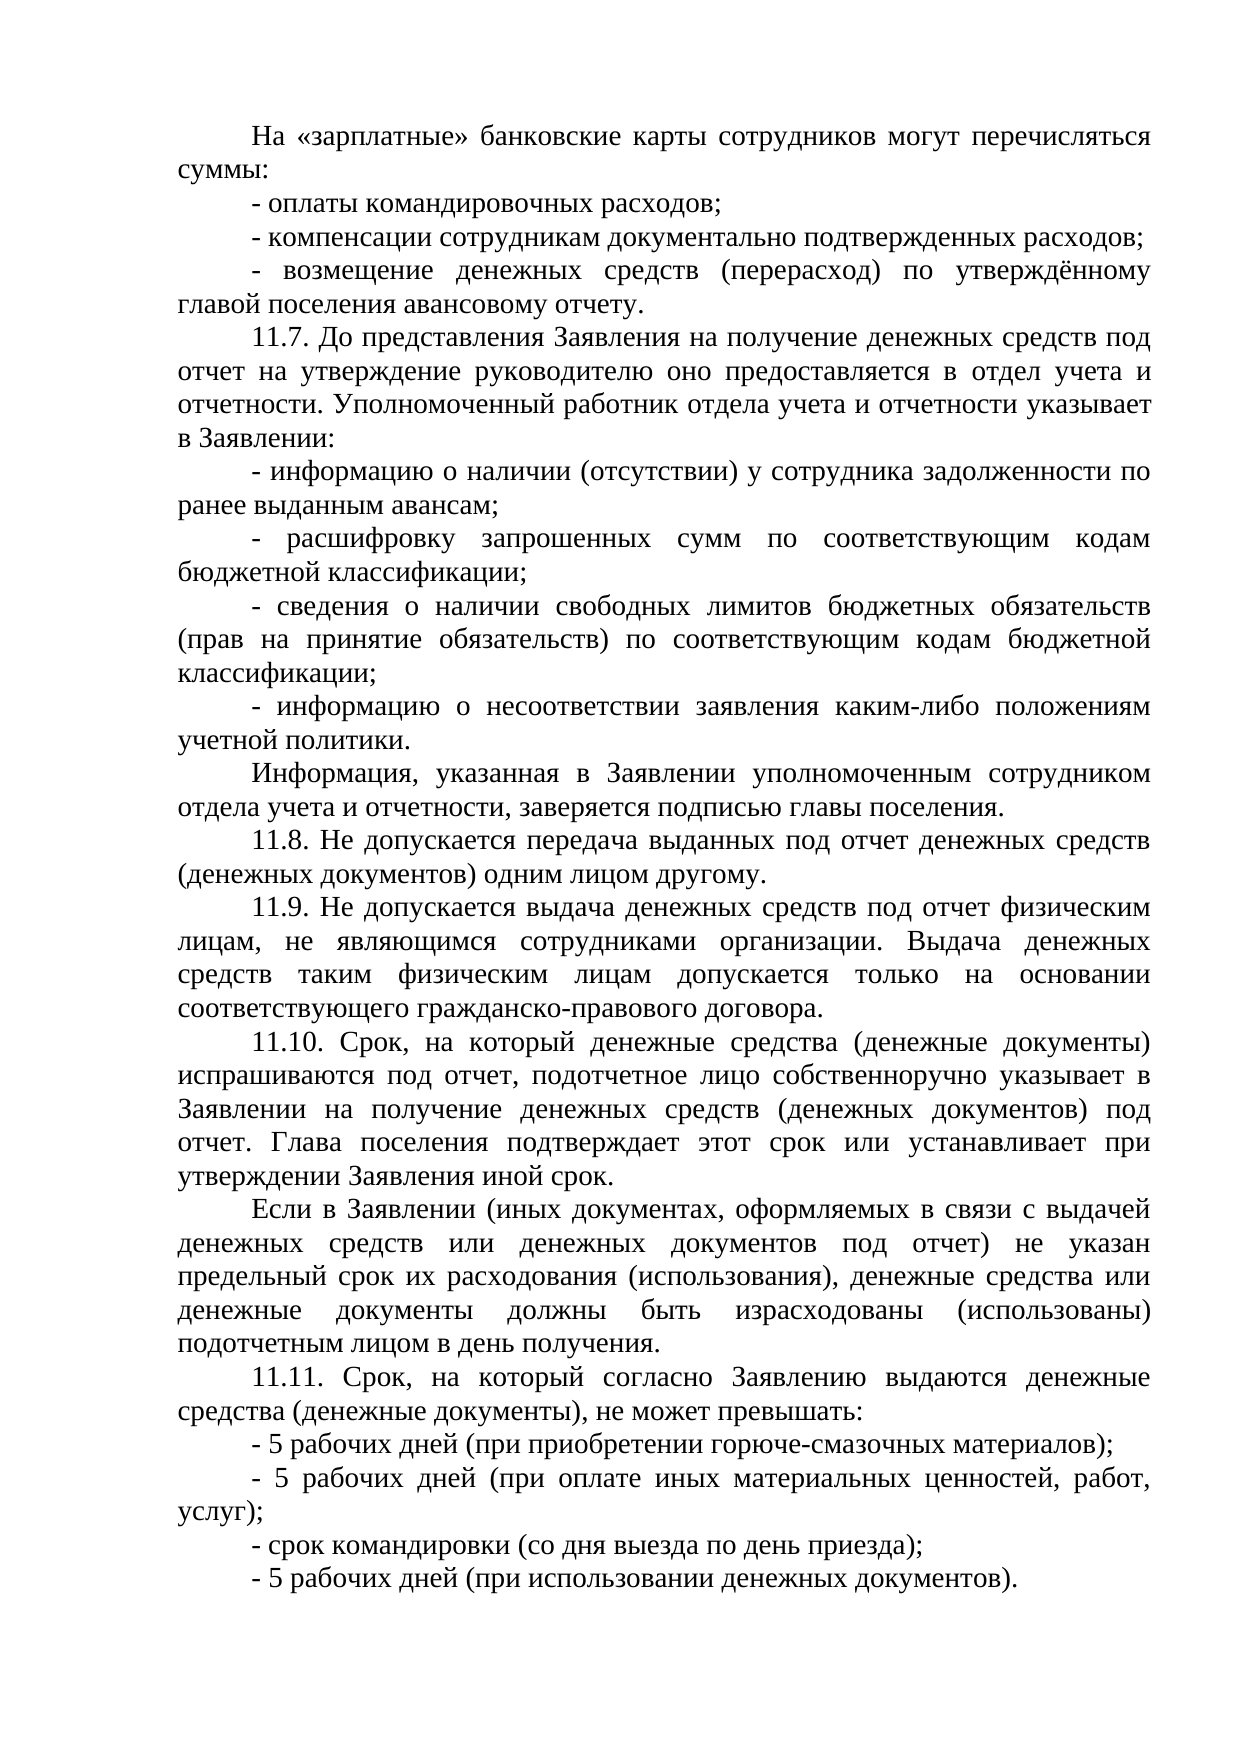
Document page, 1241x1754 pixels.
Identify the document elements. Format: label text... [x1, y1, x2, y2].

text - информацию о несоответствии заявления каким-либо положениям учетной политики. [177, 688, 1152, 755]
text - сведения о наличии свободных лимитов бюджетных обязательств (прав на принятие обязательств) по соответствующим кодам бюджетной классификации; [177, 588, 1152, 688]
text 11.10. Срок, на который денежные средства (денежные документы) испрашиваются под отчет, подотчетное лицо собственноручно указывает в Заявлении на получение денежных средств (денежных документов) под отчет. Глава поселения подтверждает этот срок или устанавливает при утверждении Заявления иной срок. [177, 1024, 1152, 1191]
text - 5 рабочих дней (при приобретении горюче-смазочных материалов); [177, 1426, 1152, 1460]
text - возмещение денежных средств (перерасход) по утверждённому главой поселения авансовому отчету. [177, 252, 1152, 319]
text - 5 рабочих дней (при оплате иных материальных ценностей, работ, услуг); [177, 1460, 1152, 1527]
text 11.9. Не допускается выдача денежных средств под отчет физическим лицам, не являющимся сотрудниками организации. Выдача денежных средств таким физическим лицам допускается только на основании соответствующего гражданско-правового договора. [177, 889, 1152, 1024]
text - срок командировки (со дня выезда по день приезда); [177, 1527, 1152, 1560]
text - расшифровку запрошенных сумм по соответствующим кодам бюджетной классификации; [177, 521, 1152, 588]
text - информацию о наличии (отсутствии) у сотрудника задолженности по ранее выданным авансам; [177, 453, 1152, 521]
text 11.7. До представления Заявления на получение денежных средств под отчет на утверждение руководителю оно предоставляется в отдел учета и отчетности. Уполномоченный работник отдела учета и отчетности указывает в Заявлении: [177, 319, 1152, 453]
text - 5 рабочих дней (при использовании денежных документов). [177, 1560, 1152, 1594]
text 11.11. Срок, на который согласно Заявлению выдаются денежные средства (денежные документы), не может превышать: [177, 1359, 1152, 1426]
text Если в Заявлении (иных документах, оформляемых в связи с выдачей денежных средств или денежных документов под отчет) не указан предельный срок их расходования (использования), денежные средства или денежные документы должны быть израсходованы (использованы) подотчетным лицом в день получения. [177, 1191, 1152, 1359]
text 11.8. Не допускается передача выданных под отчет денежных средств (денежных документов) одним лицом другому. [177, 822, 1152, 889]
text - компенсации сотрудникам документально подтвержденных расходов; [177, 219, 1152, 252]
text Информация, указанная в Заявлении уполномоченным сотрудником отдела учета и отчетности, заверяется подписью главы поселения. [177, 755, 1152, 822]
text На «зарплатные» банковские карты сотрудников могут перечисляться суммы: [177, 118, 1152, 185]
text - оплаты командировочных расходов; [177, 185, 1152, 219]
